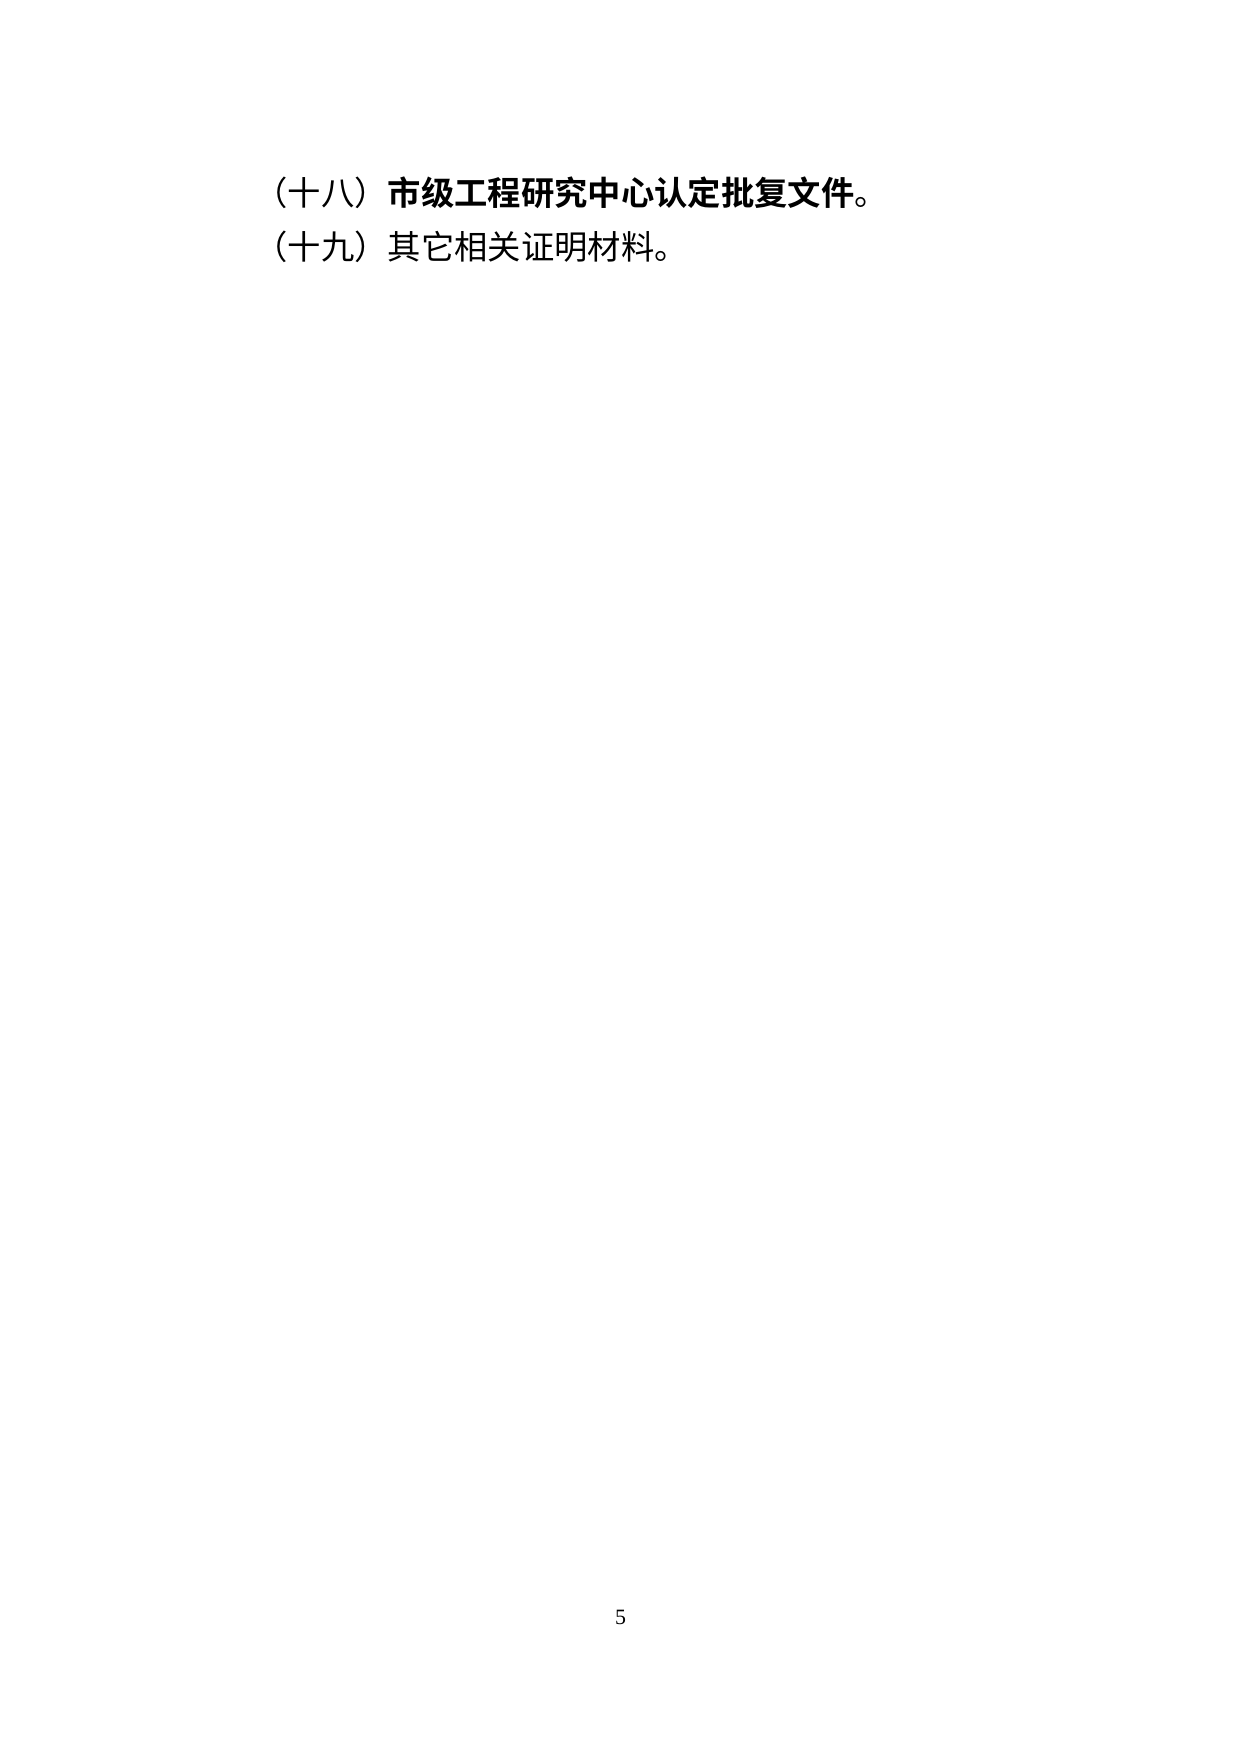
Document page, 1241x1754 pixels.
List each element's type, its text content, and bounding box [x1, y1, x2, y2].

text （十九）其它相关证明材料。 [187, 216, 1053, 270]
text （十八）市级工程研究中心认定批复文件。 [187, 162, 1053, 216]
